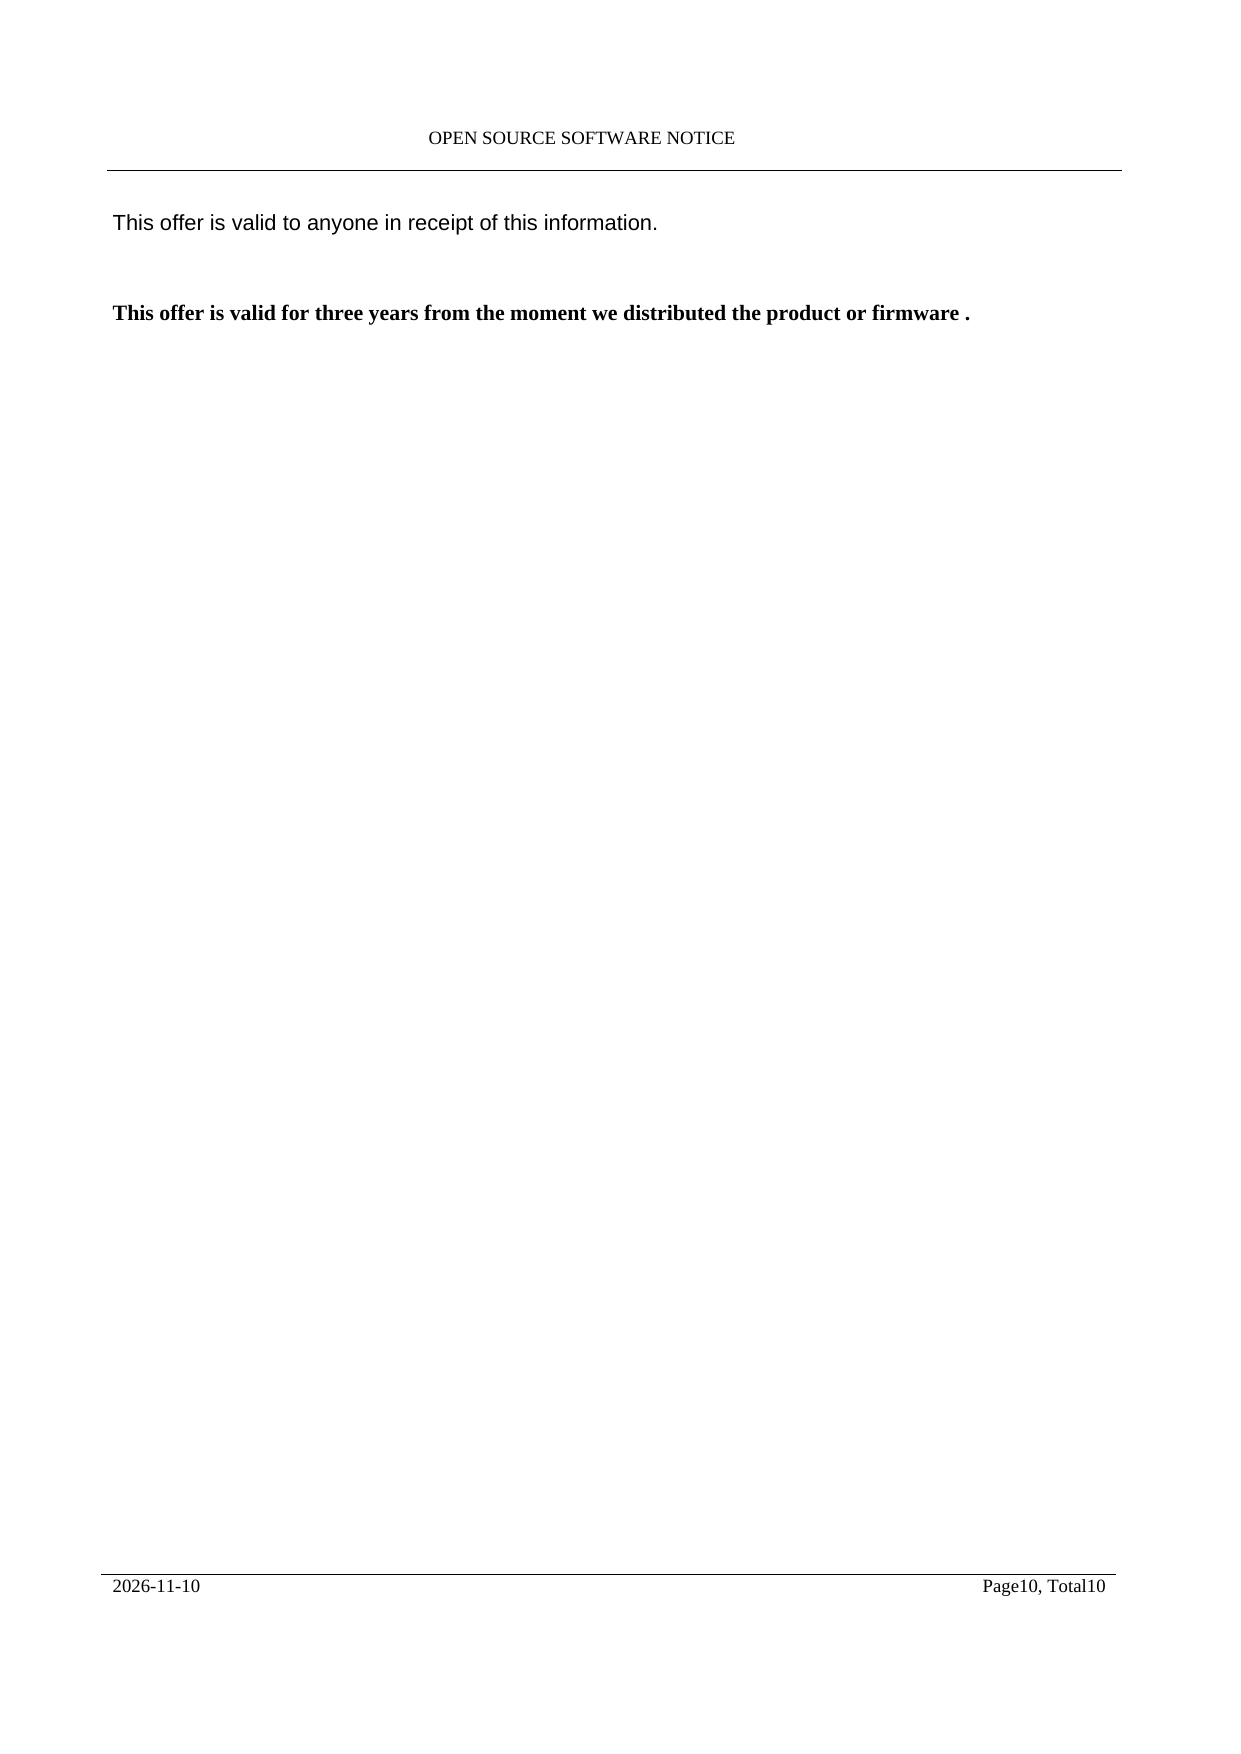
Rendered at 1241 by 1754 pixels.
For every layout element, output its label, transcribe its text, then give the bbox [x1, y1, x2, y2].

text This offer is valid for three years from the moment we distributed the product or firmware . [112, 297, 1128, 329]
text This offer is valid to anyone in receipt of this information. [112, 206, 1128, 239]
